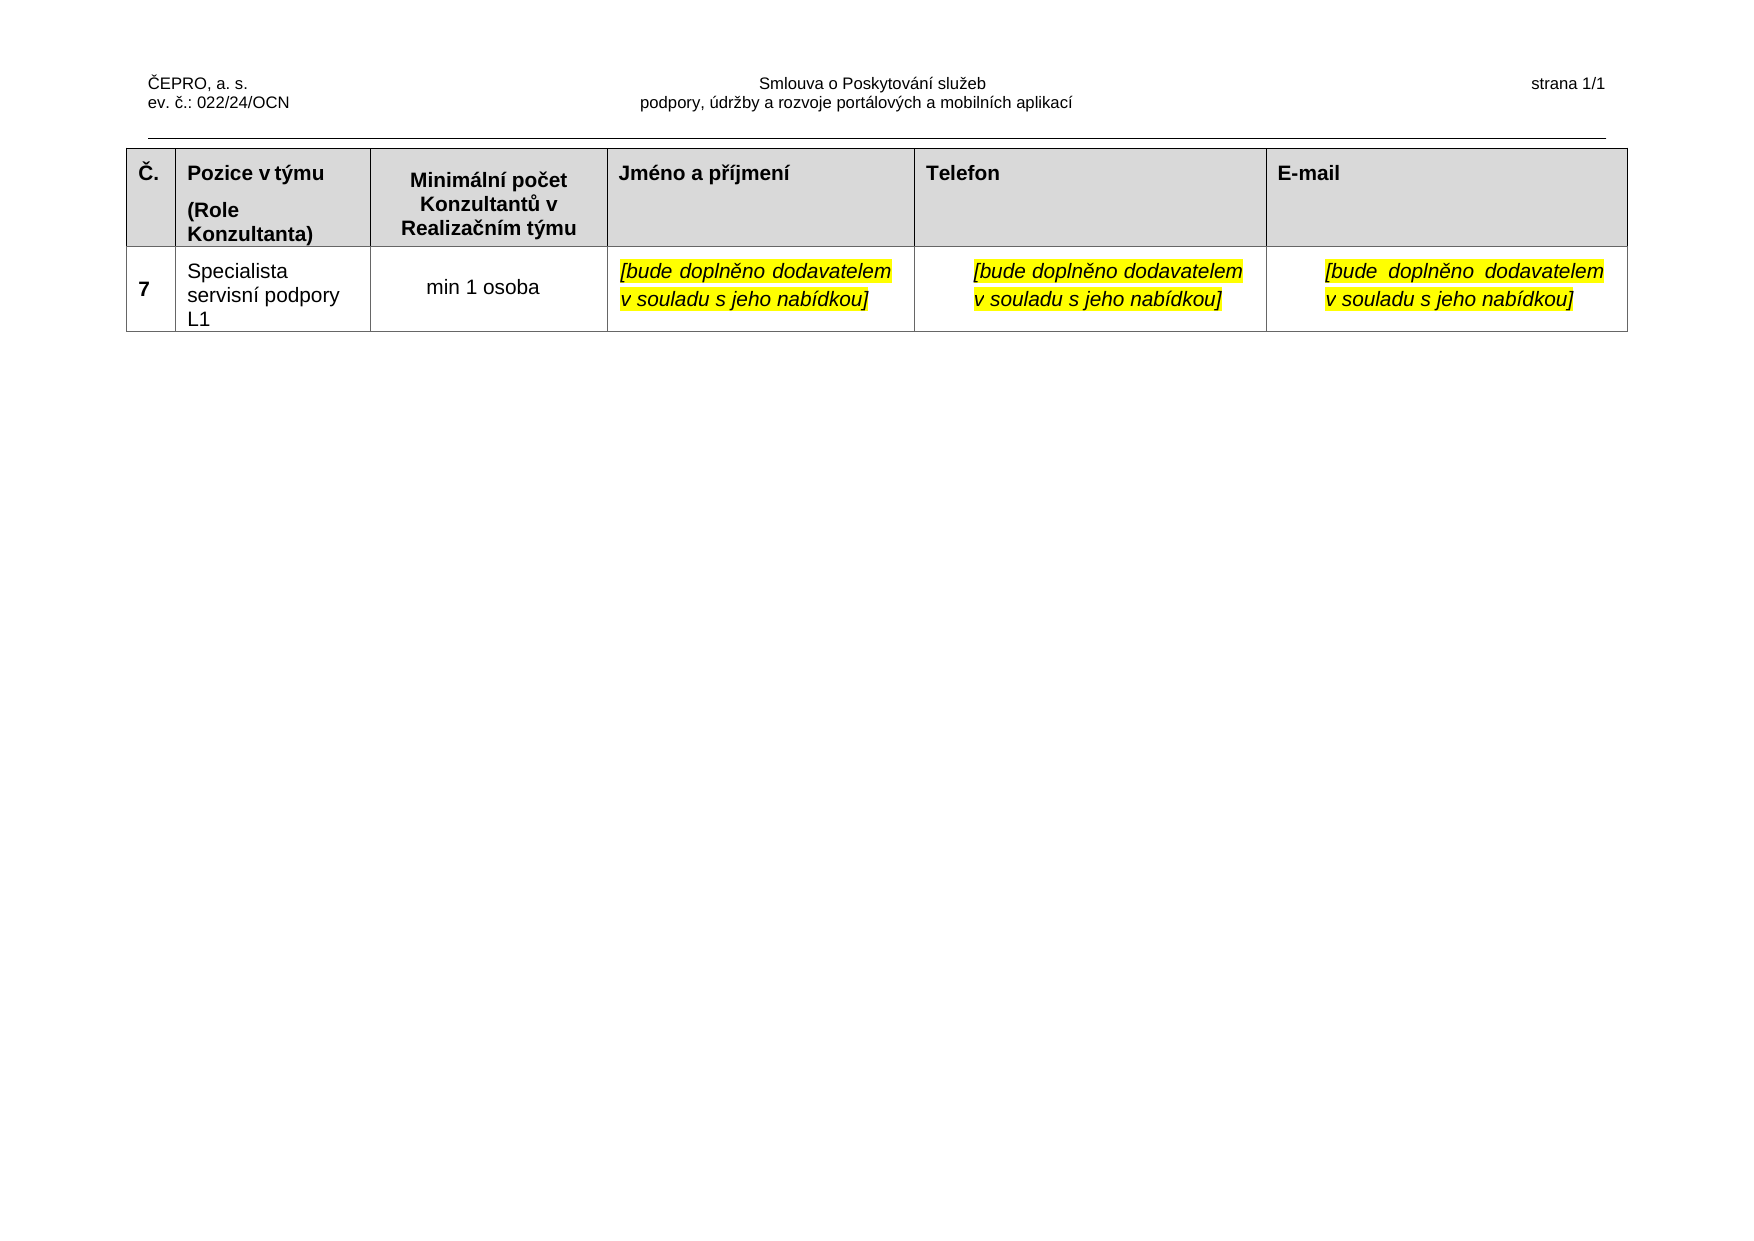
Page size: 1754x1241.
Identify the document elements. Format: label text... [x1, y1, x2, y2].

table_header Č. [127, 149, 175, 246]
table_header Pozice v týmu (Role Konzultanta) [176, 149, 370, 246]
table_header E-mail [1267, 149, 1627, 246]
table_header Telefon [915, 149, 1266, 246]
table_header Jméno a příjmení [608, 149, 914, 246]
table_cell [915, 247, 1266, 331]
table_header Minimální počet Konzultantů v Realizačním týmu [371, 149, 607, 246]
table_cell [608, 247, 914, 331]
table_cell min 1 osoba [371, 247, 607, 331]
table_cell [1267, 247, 1627, 331]
table_cell 7 [127, 247, 175, 331]
table_cell Specialista servisní podpory L1 [176, 247, 370, 331]
